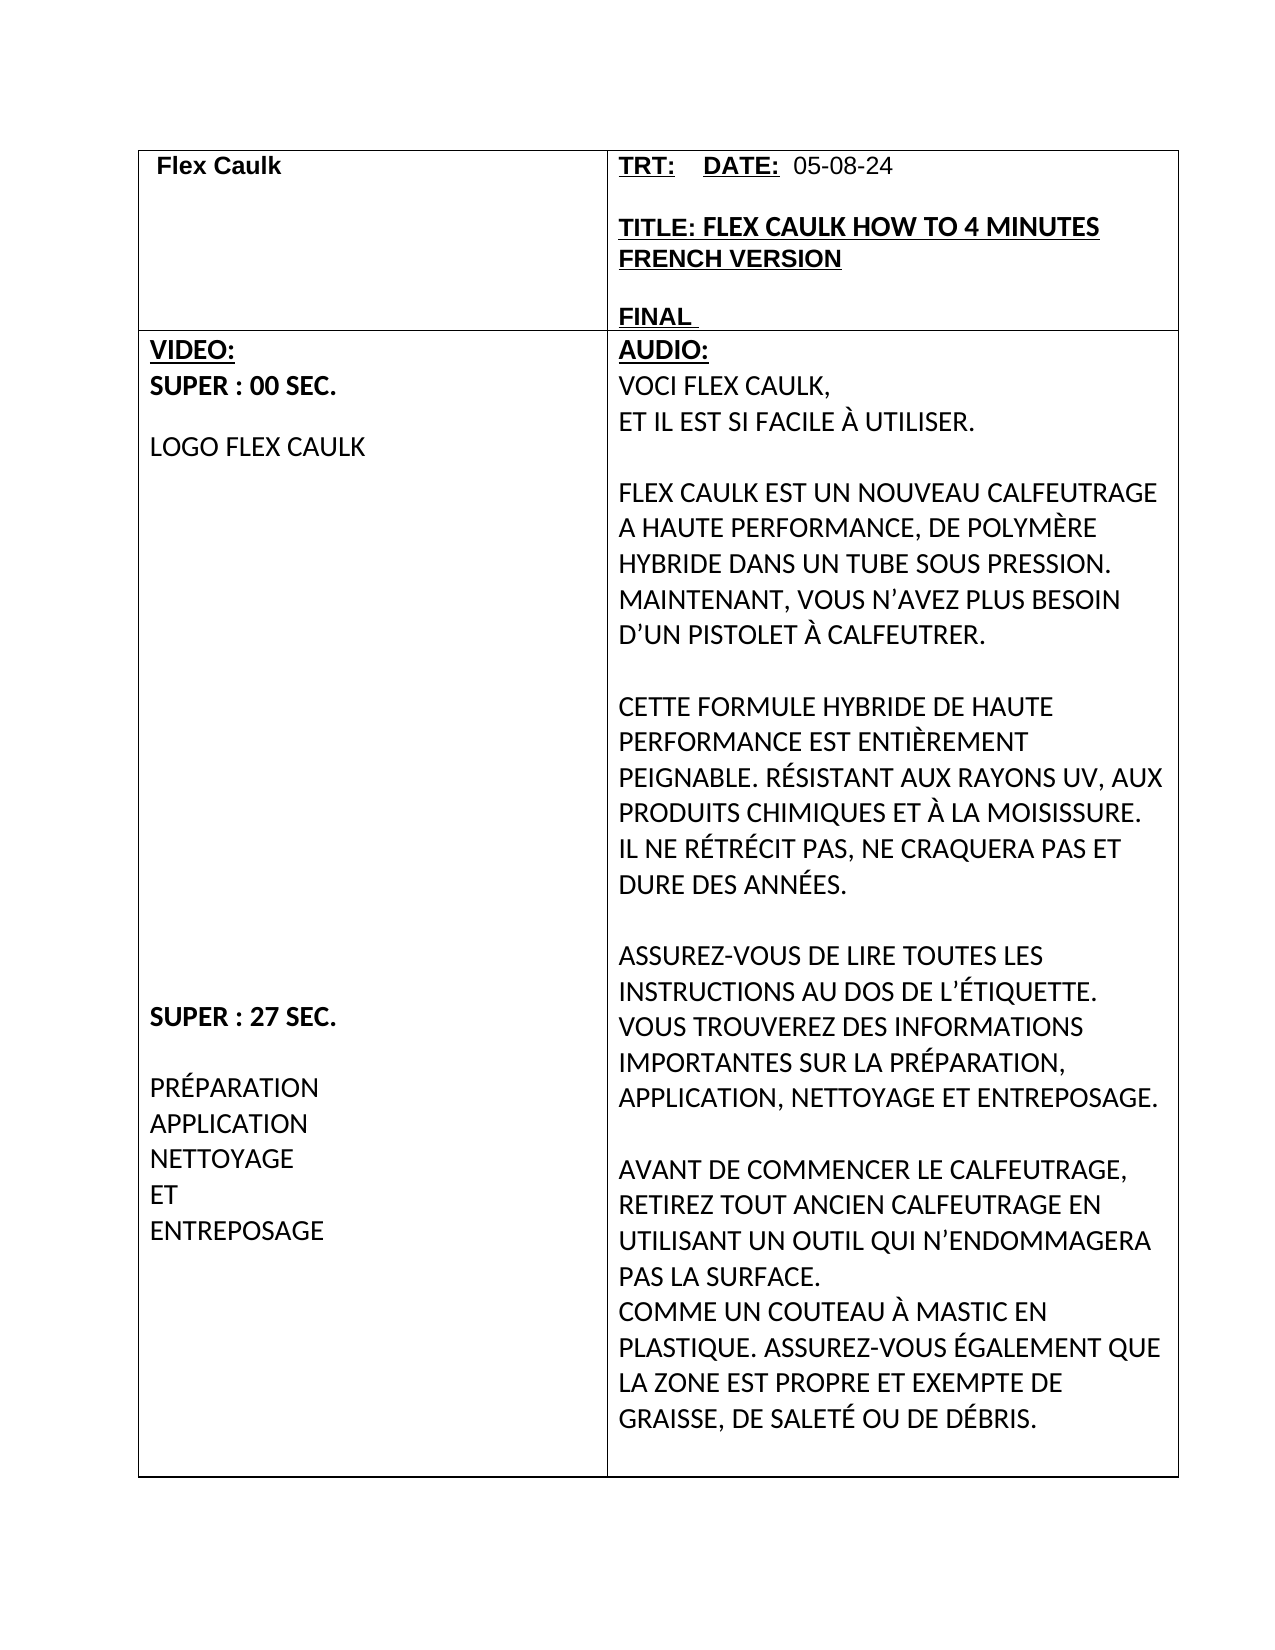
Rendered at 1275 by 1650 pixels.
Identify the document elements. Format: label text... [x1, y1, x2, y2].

table_header Flex Caulk [139, 151, 607, 330]
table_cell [139, 331, 607, 1476]
table_header TRT: DATE: 05-08-24 TITLE: FLEX CAULK HOW TO 4 MINUTES FRENCH VERSION FINAL [608, 151, 1178, 330]
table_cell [608, 331, 1178, 1476]
